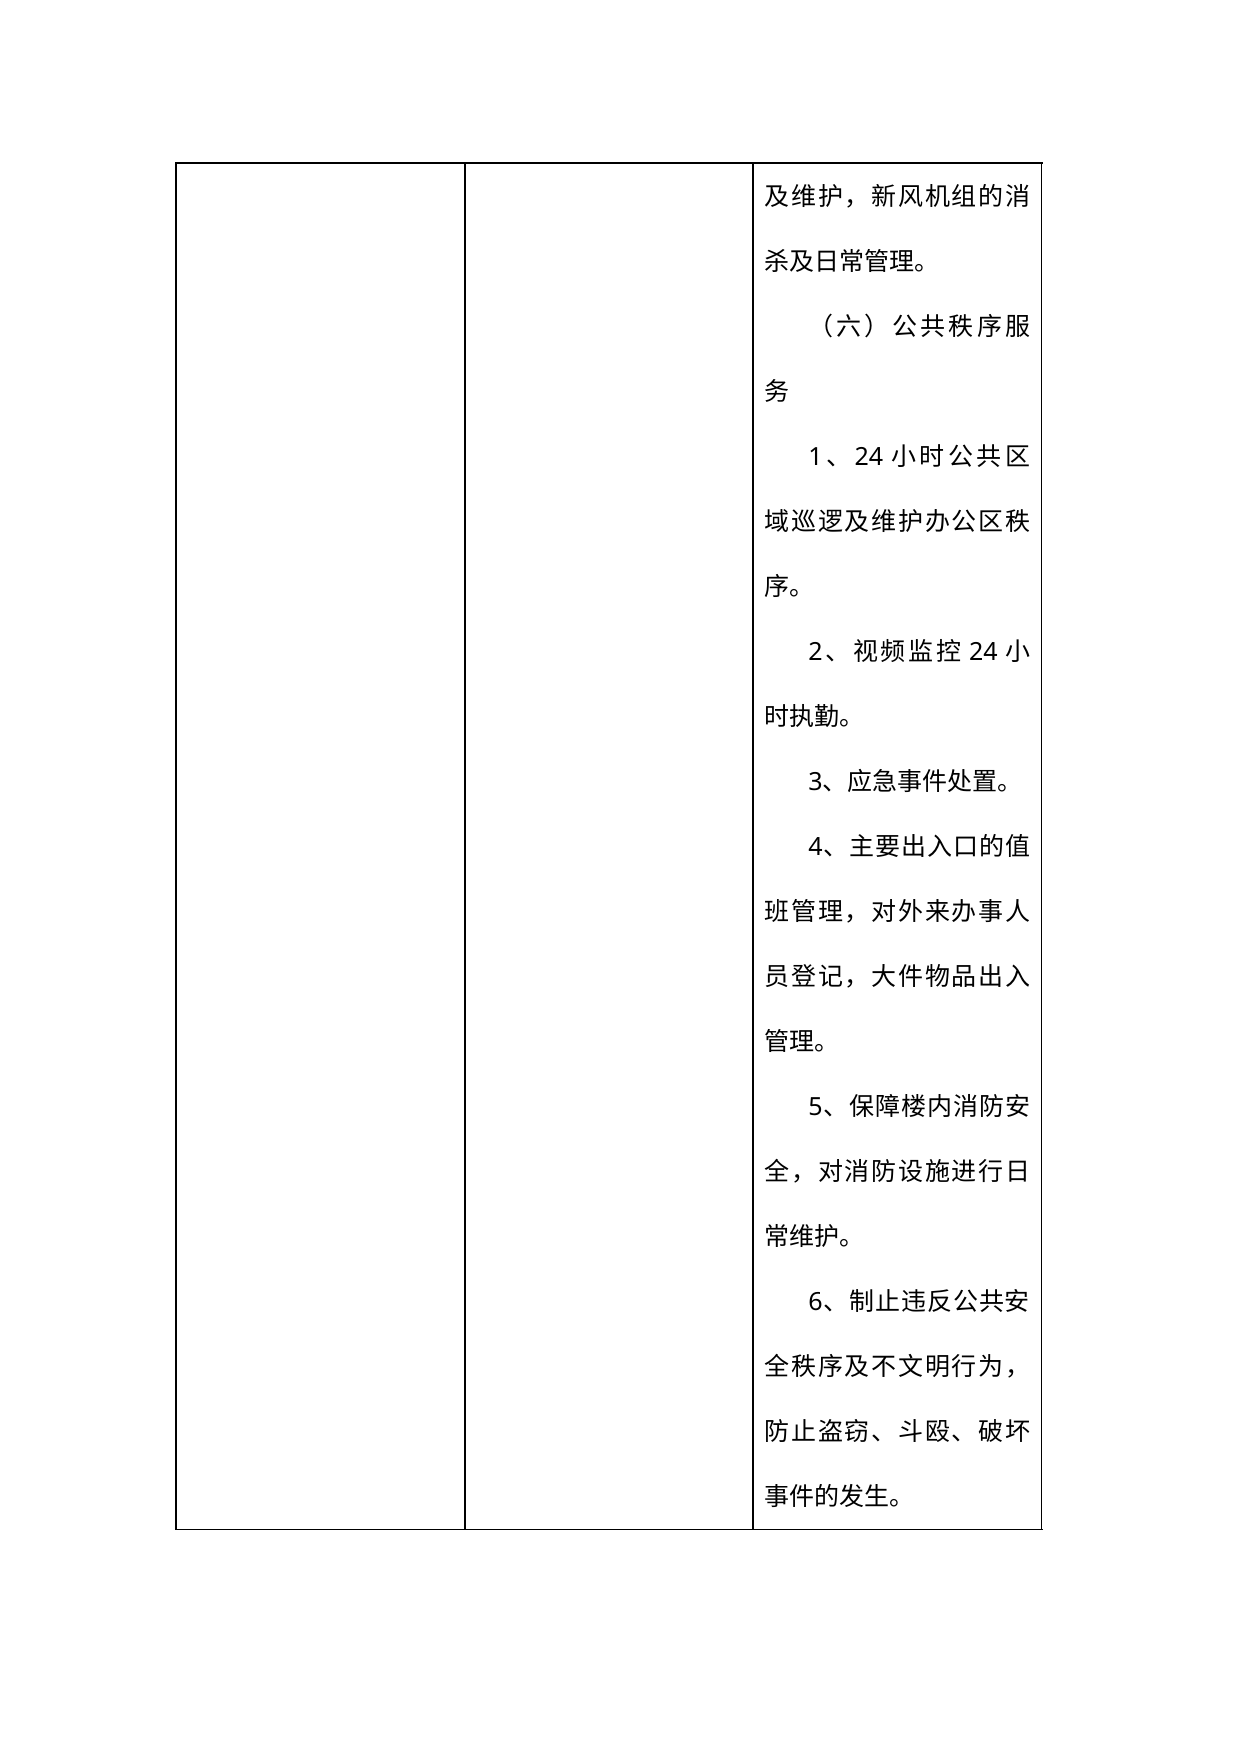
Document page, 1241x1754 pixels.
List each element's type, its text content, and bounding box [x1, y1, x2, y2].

table_cell [466, 164, 752, 1528]
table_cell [754, 164, 1041, 1528]
table_cell 2 [177, 164, 464, 1528]
